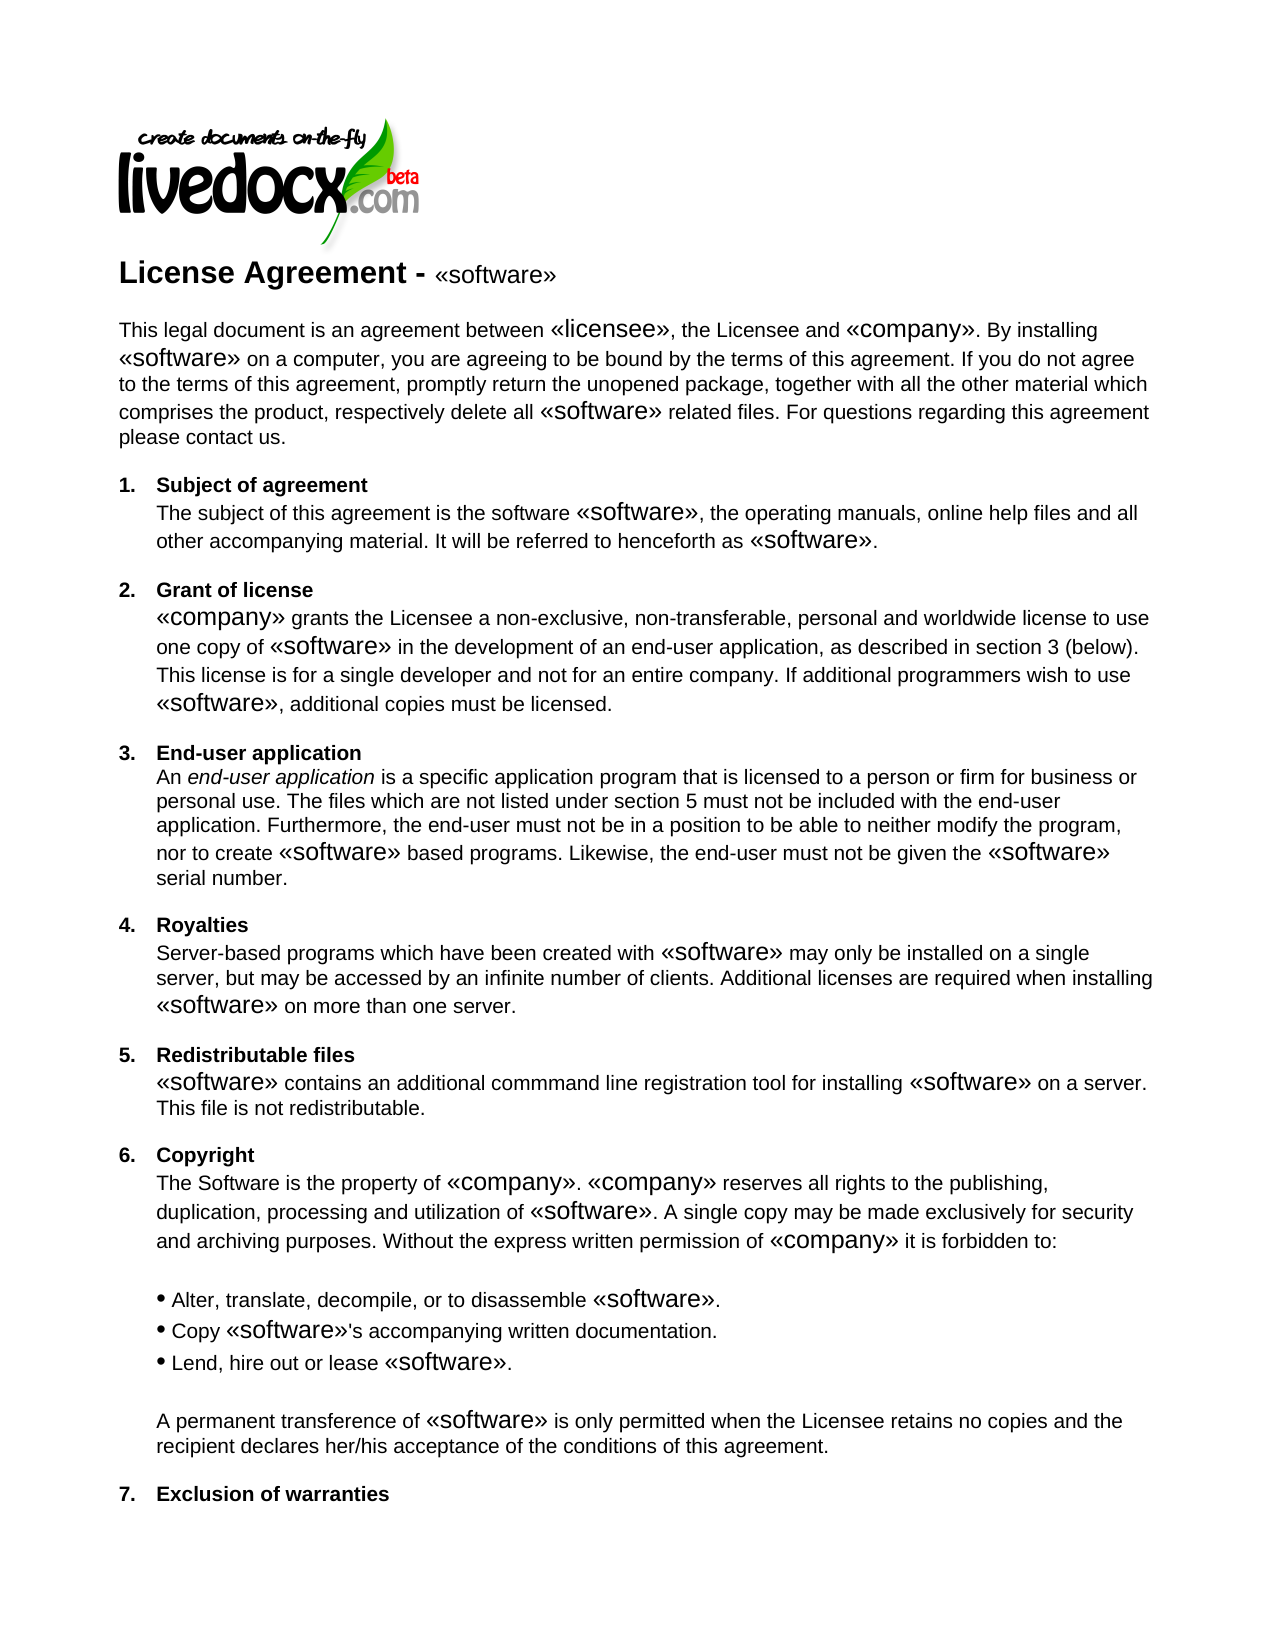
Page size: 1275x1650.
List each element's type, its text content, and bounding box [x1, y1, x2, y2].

text License Agreement - «software» [118, 254, 1156, 290]
list Grant of license «company» grants the Licensee a non-exclusive, non-transferable, personal and worldwide license to use one copy of «software» in the development of an end-user application, as described in section 3 (below). This license is for a single developer and not for an entire company. If additional programmers wish to use «software», additional copies must be licensed. [118, 578, 1156, 717]
text This legal document is an agreement between «licensee», the Licensee and «company». By installing «software» on a computer, you are agreeing to be bound by the terms of this agreement. If you do not agree to the terms of this agreement, promptly return the unopened package, together with all the other material which comprises the product, respectively delete all «software» related files. For questions regarding this agreement please contact us. [118, 314, 1156, 448]
list Copyright The Software is the property of «company». «company» reserves all rights to the publishing, duplication, processing and utilization of «software». A single copy may be made exclusively for security and archiving purposes. Without the express written permission of «company» it is forbidden to: • Alter, translate, decompile, or to disassemble «software». • Copy «software»'s accompanying written documentation. • Lend, hire out or lease «software». A permanent transference of «software» is only permitted when the Licensee retains no copies and the recipient declares her/his acceptance of the conditions of this agreement. [118, 1143, 1156, 1457]
list End-user application An end-user application is a specific application program that is licensed to a person or firm for business or personal use. The files which are not listed under section 5 must not be included with the end-user application. Furthermore, the end-user must not be in a position to be able to neither modify the program, nor to create «software» based programs. Likewise, the end-user must not be given the «software» serial number. [118, 741, 1156, 889]
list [118, 1481, 1156, 1505]
picture [118, 118, 419, 255]
list Subject of agreement The subject of this agreement is the software «software», the operating manuals, online help files and all other accompanying material. It will be referred to henceforth as «software». [118, 472, 1156, 554]
list Royalties Server-based programs which have been created with «software» may only be installed on a single server, but may be accessed by an infinite number of clients. Additional licenses are required when installing «software» on more than one server. [118, 913, 1156, 1019]
list Redistributable files «software» contains an additional commmand line registration tool for installing «software» on a server. This file is not redistributable. [118, 1043, 1156, 1119]
